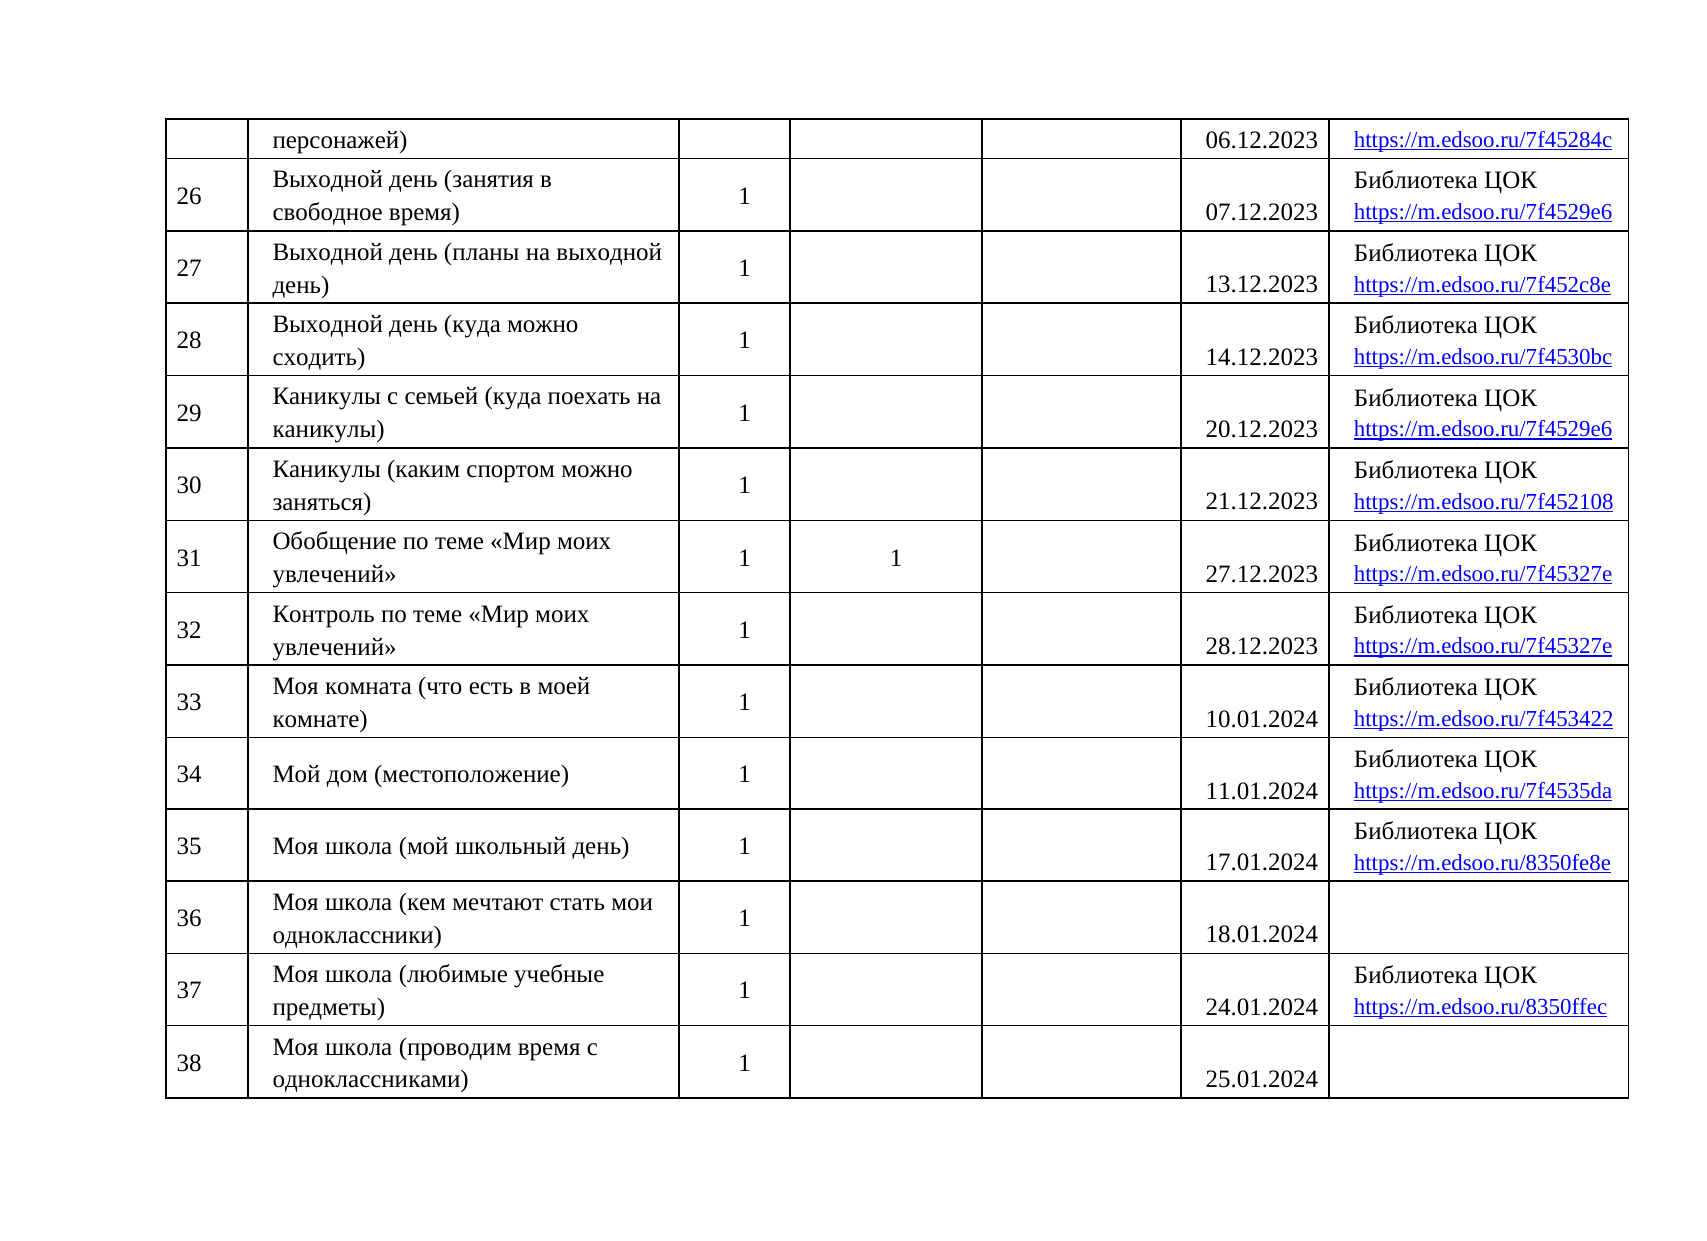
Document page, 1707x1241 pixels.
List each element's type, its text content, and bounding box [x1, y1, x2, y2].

table_cell 14.12.2023 [1182, 304, 1328, 375]
table_cell 21.12.2023 [1182, 449, 1328, 519]
table_cell Библиотека ЦОК https://m.edsoo.ru/7f453422 [1330, 666, 1628, 737]
table_cell [983, 159, 1180, 230]
table_cell 27 [167, 232, 247, 302]
table_cell Моя школа (мой школьный день) [249, 810, 678, 880]
table_cell [791, 120, 981, 157]
table_cell 1 [680, 449, 789, 519]
table_cell 24.01.2024 [1182, 954, 1328, 1025]
table_cell Обобщение по теме «Мир моих увлечений» [249, 521, 678, 592]
table_cell 20.12.2023 [1182, 376, 1328, 447]
table_cell 1 [680, 376, 789, 447]
table_cell 29 [167, 376, 247, 447]
table_cell 38 [167, 1026, 247, 1097]
table_cell 1 [680, 1026, 789, 1097]
table_cell 1 [680, 954, 789, 1025]
table_cell 32 [167, 593, 247, 664]
table_cell 28.12.2023 [1182, 593, 1328, 664]
table_cell Моя комната (что есть в моей комнате) [249, 666, 678, 737]
table_cell 31 [167, 521, 247, 592]
table_cell 11.01.2024 [1182, 738, 1328, 808]
table_cell [983, 954, 1180, 1025]
table_cell 1 [680, 120, 789, 157]
table_cell Библиотека ЦОК https://m.edsoo.ru/8350fe8e [1330, 810, 1628, 880]
table_cell [791, 882, 981, 952]
table_cell [791, 376, 981, 447]
table_cell [983, 593, 1180, 664]
table_cell [791, 449, 981, 519]
table_cell [983, 232, 1180, 302]
table_cell 17.01.2024 [1182, 810, 1328, 880]
table_cell [791, 304, 981, 375]
table_cell 26 [167, 159, 247, 230]
table_cell 30 [167, 449, 247, 519]
table_cell [791, 232, 981, 302]
table_cell Мой дом (местоположение) [249, 738, 678, 808]
table_cell 07.12.2023 [1182, 159, 1328, 230]
table_cell 35 [167, 810, 247, 880]
table_cell [791, 738, 981, 808]
table_cell [1330, 882, 1628, 952]
table_cell [983, 304, 1180, 375]
table_cell [983, 666, 1180, 737]
table_cell [791, 159, 981, 230]
table_cell Контроль по теме «Мир моих увлечений» [249, 593, 678, 664]
table_cell [983, 738, 1180, 808]
table_cell Выходной день (занятия в свободное время) [249, 159, 678, 230]
table_cell 1 [680, 593, 789, 664]
table_cell 25.01.2024 [1182, 1026, 1328, 1097]
table_cell 1 [791, 521, 981, 592]
table_cell Выходной день (планы на выходной день) [249, 232, 678, 302]
table_cell 28 [167, 304, 247, 375]
table_cell [983, 1026, 1180, 1097]
table_cell 1 [680, 304, 789, 375]
table_cell [983, 521, 1180, 592]
table_cell [1330, 1026, 1628, 1097]
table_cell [1330, 120, 1628, 157]
table_cell 13.12.2023 [1182, 232, 1328, 302]
table_cell [983, 810, 1180, 880]
table_cell 1 [680, 882, 789, 952]
table_cell [791, 666, 981, 737]
table_cell 36 [167, 882, 247, 952]
table_cell [791, 593, 981, 664]
table_cell [983, 120, 1180, 157]
table_cell Моя школа (любимые учебные предметы) [249, 954, 678, 1025]
table_cell Библиотека ЦОК https://m.edsoo.ru/7f4535da [1330, 738, 1628, 808]
table_cell Каникулы (каким спортом можно заняться) [249, 449, 678, 519]
table_cell 10.01.2024 [1182, 666, 1328, 737]
table_cell [791, 954, 981, 1025]
table_cell 1 [680, 810, 789, 880]
table_cell Библиотека ЦОК https://m.edsoo.ru/7f4529e6 [1330, 159, 1628, 230]
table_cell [249, 120, 678, 157]
table_cell Библиотека ЦОК https://m.edsoo.ru/7f45327e [1330, 521, 1628, 592]
table_cell Моя школа (проводим время с одноклассниками) [249, 1026, 678, 1097]
table_cell Библиотека ЦОК https://m.edsoo.ru/8350ffec [1330, 954, 1628, 1025]
table_cell 1 [680, 666, 789, 737]
table_cell [983, 449, 1180, 519]
table_cell 1 [680, 232, 789, 302]
table_cell Выходной день (куда можно сходить) [249, 304, 678, 375]
table_cell Библиотека ЦОК https://m.edsoo.ru/7f4529e6 [1330, 376, 1628, 447]
table_cell Библиотека ЦОК https://m.edsoo.ru/7f452c8e [1330, 232, 1628, 302]
table_cell 27.12.2023 [1182, 521, 1328, 592]
table_cell 1 [680, 521, 789, 592]
table_cell Библиотека ЦОК https://m.edsoo.ru/7f452108 [1330, 449, 1628, 519]
table_cell 37 [167, 954, 247, 1025]
table_cell 1 [680, 738, 789, 808]
table_cell 34 [167, 738, 247, 808]
table_cell Библиотека ЦОК https://m.edsoo.ru/7f45327e [1330, 593, 1628, 664]
table_cell Каникулы с семьей (куда поехать на каникулы) [249, 376, 678, 447]
table_cell 25 [167, 120, 247, 157]
table_cell [791, 1026, 981, 1097]
table_cell [983, 882, 1180, 952]
table_cell Библиотека ЦОК https://m.edsoo.ru/7f4530bc [1330, 304, 1628, 375]
table_cell [983, 376, 1180, 447]
table_cell 33 [167, 666, 247, 737]
table_cell 18.01.2024 [1182, 882, 1328, 952]
table_cell 06.12.2023 [1182, 120, 1328, 157]
table_cell 1 [680, 159, 789, 230]
table_cell Моя школа (кем мечтают стать мои одноклассники) [249, 882, 678, 952]
table_cell [791, 810, 981, 880]
